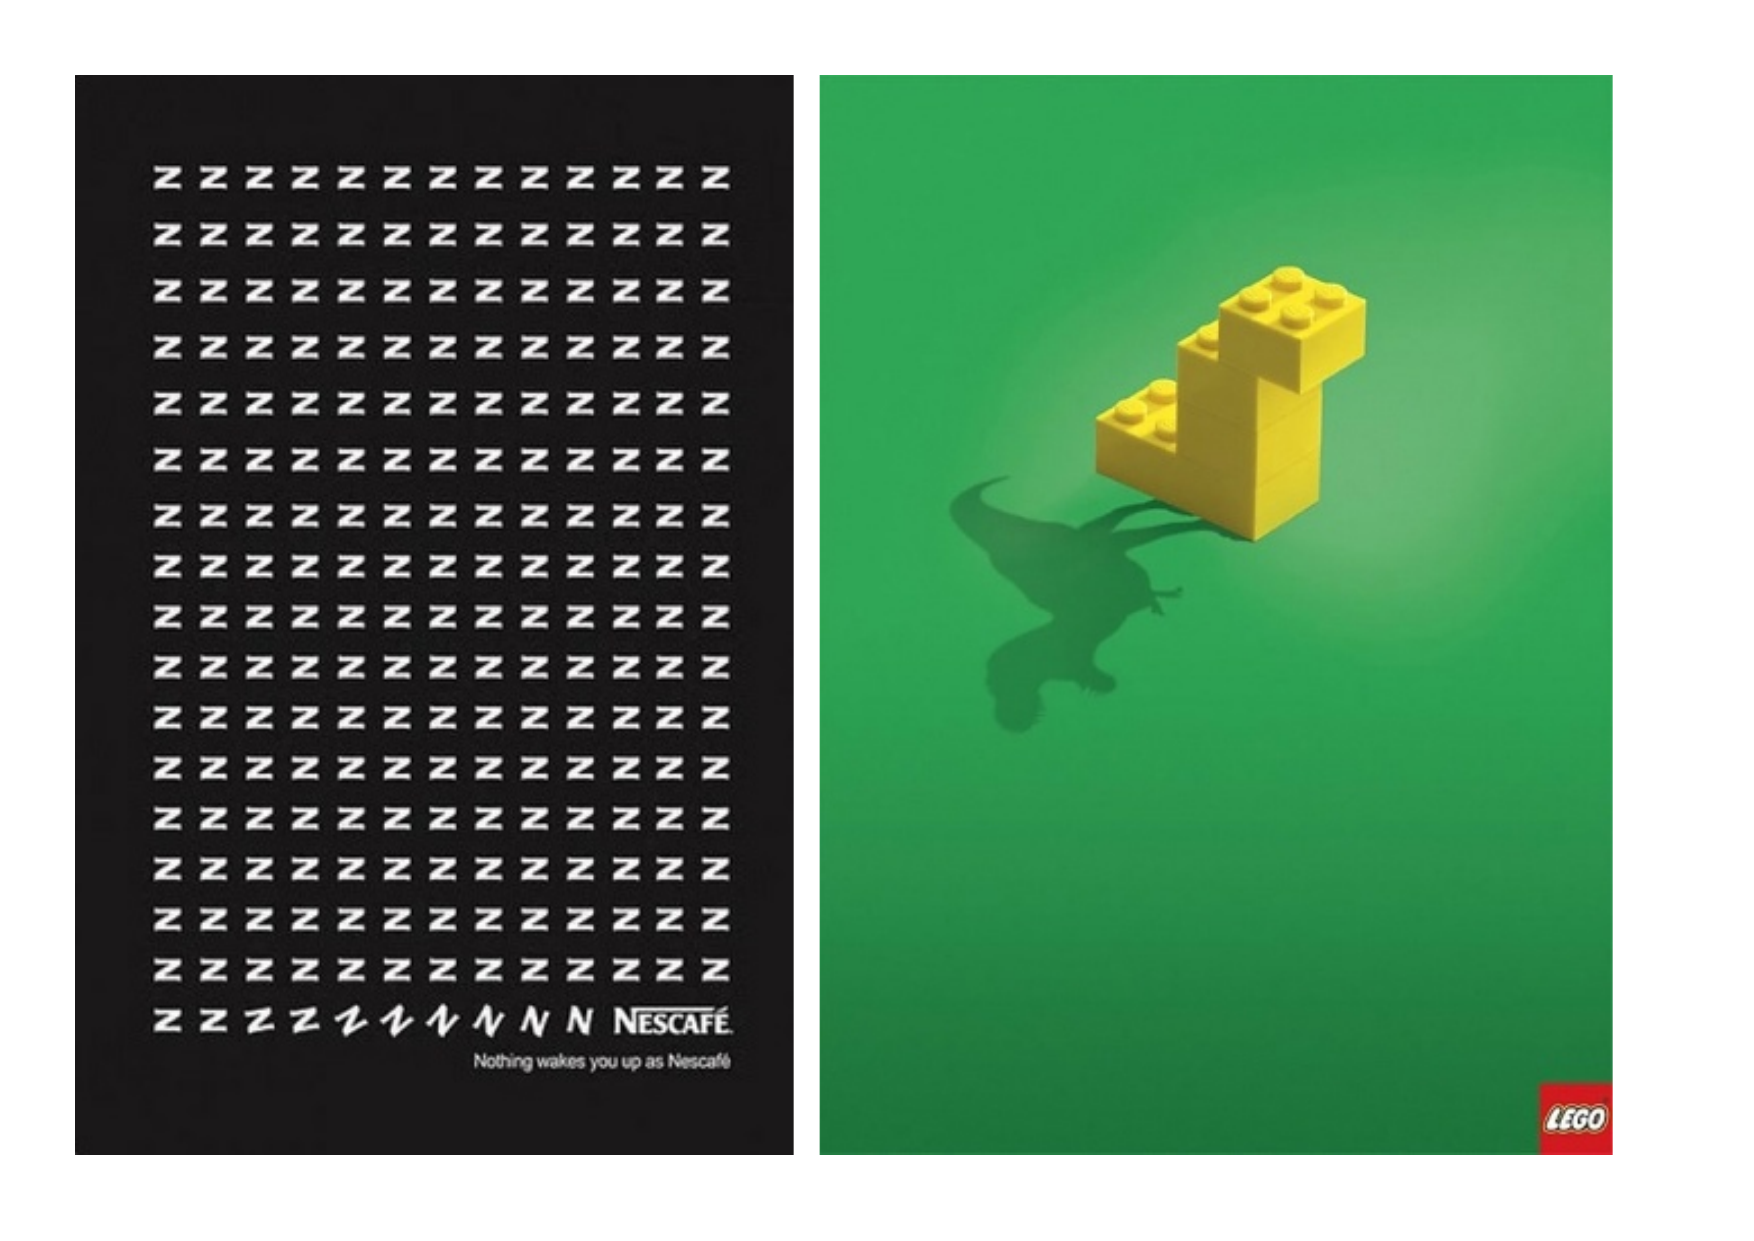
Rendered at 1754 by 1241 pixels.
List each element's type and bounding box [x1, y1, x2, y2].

picture [819, 75, 1613, 1155]
picture [75, 75, 794, 1155]
